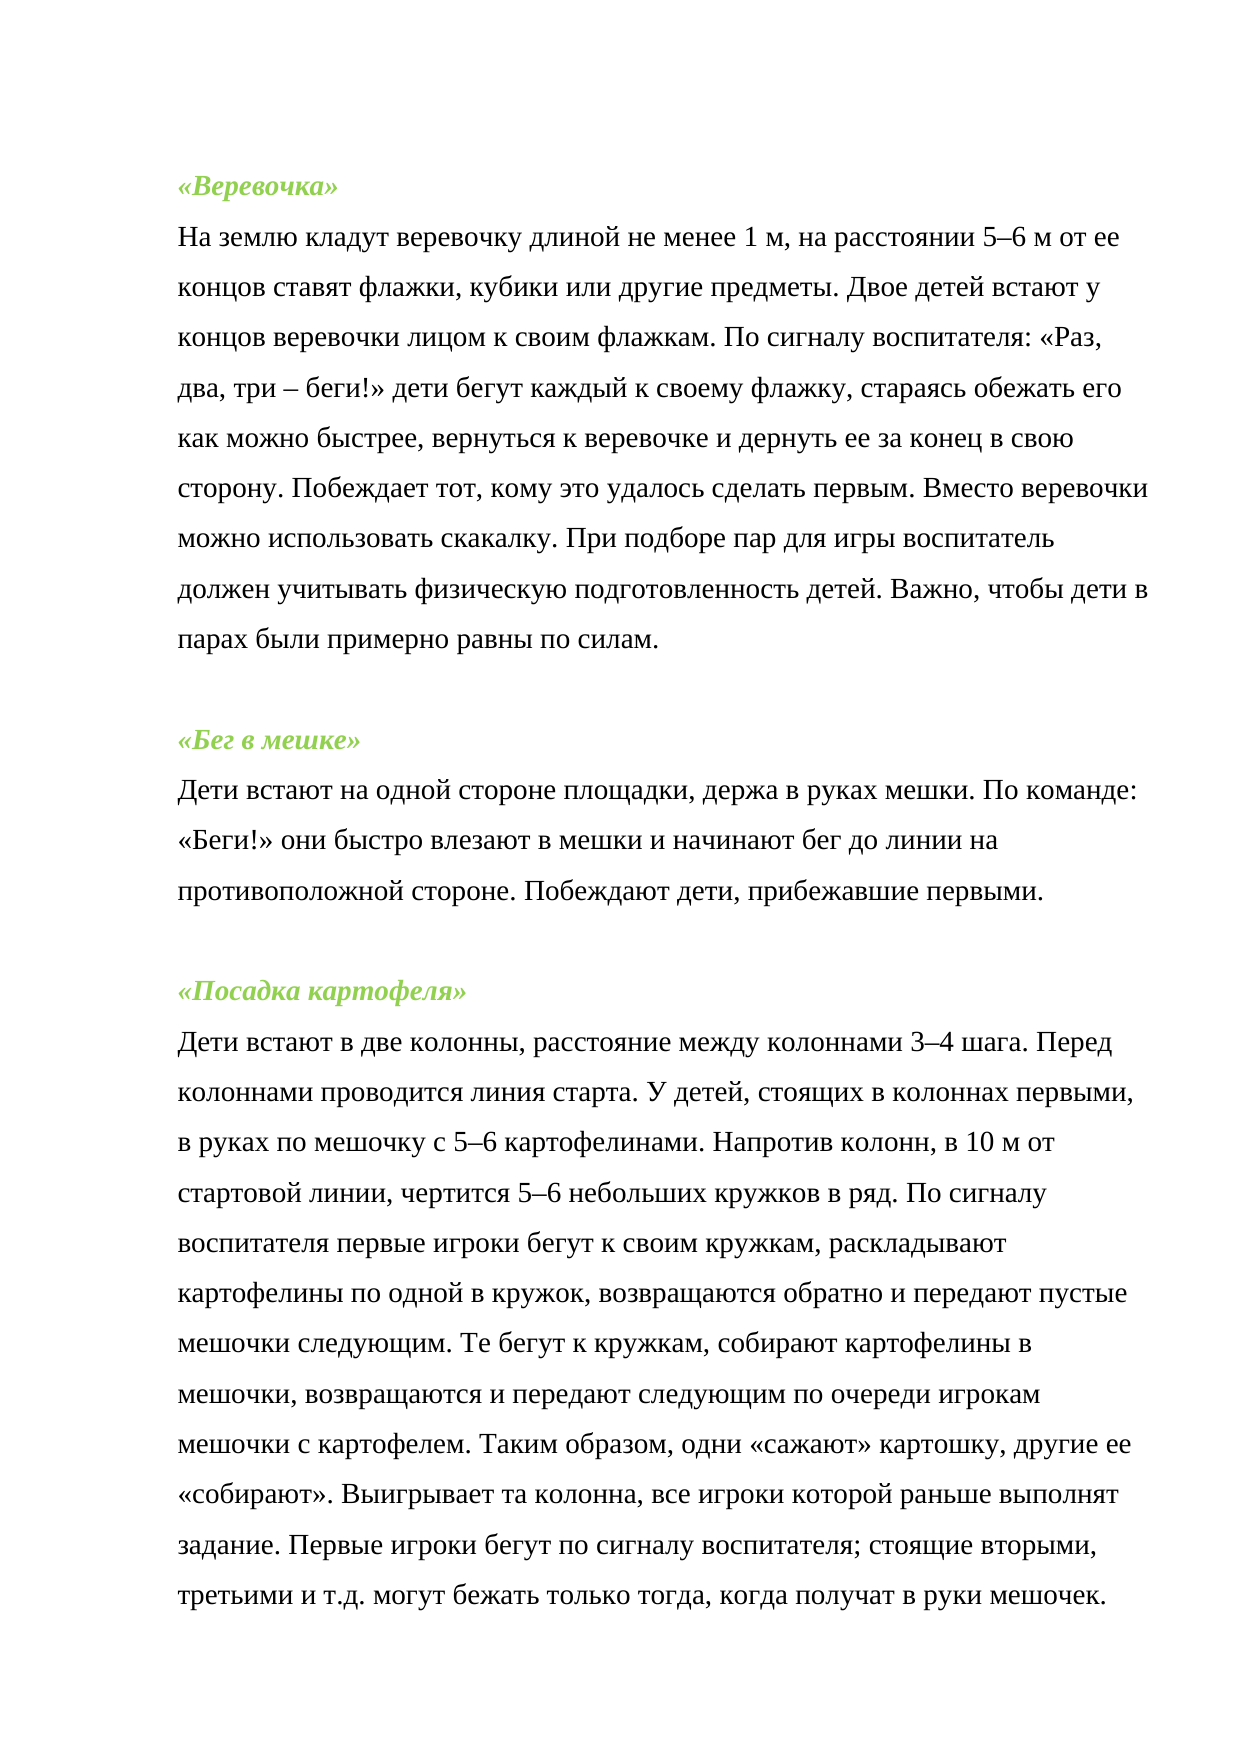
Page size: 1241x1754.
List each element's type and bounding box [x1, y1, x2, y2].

text [177, 118, 1152, 1611]
